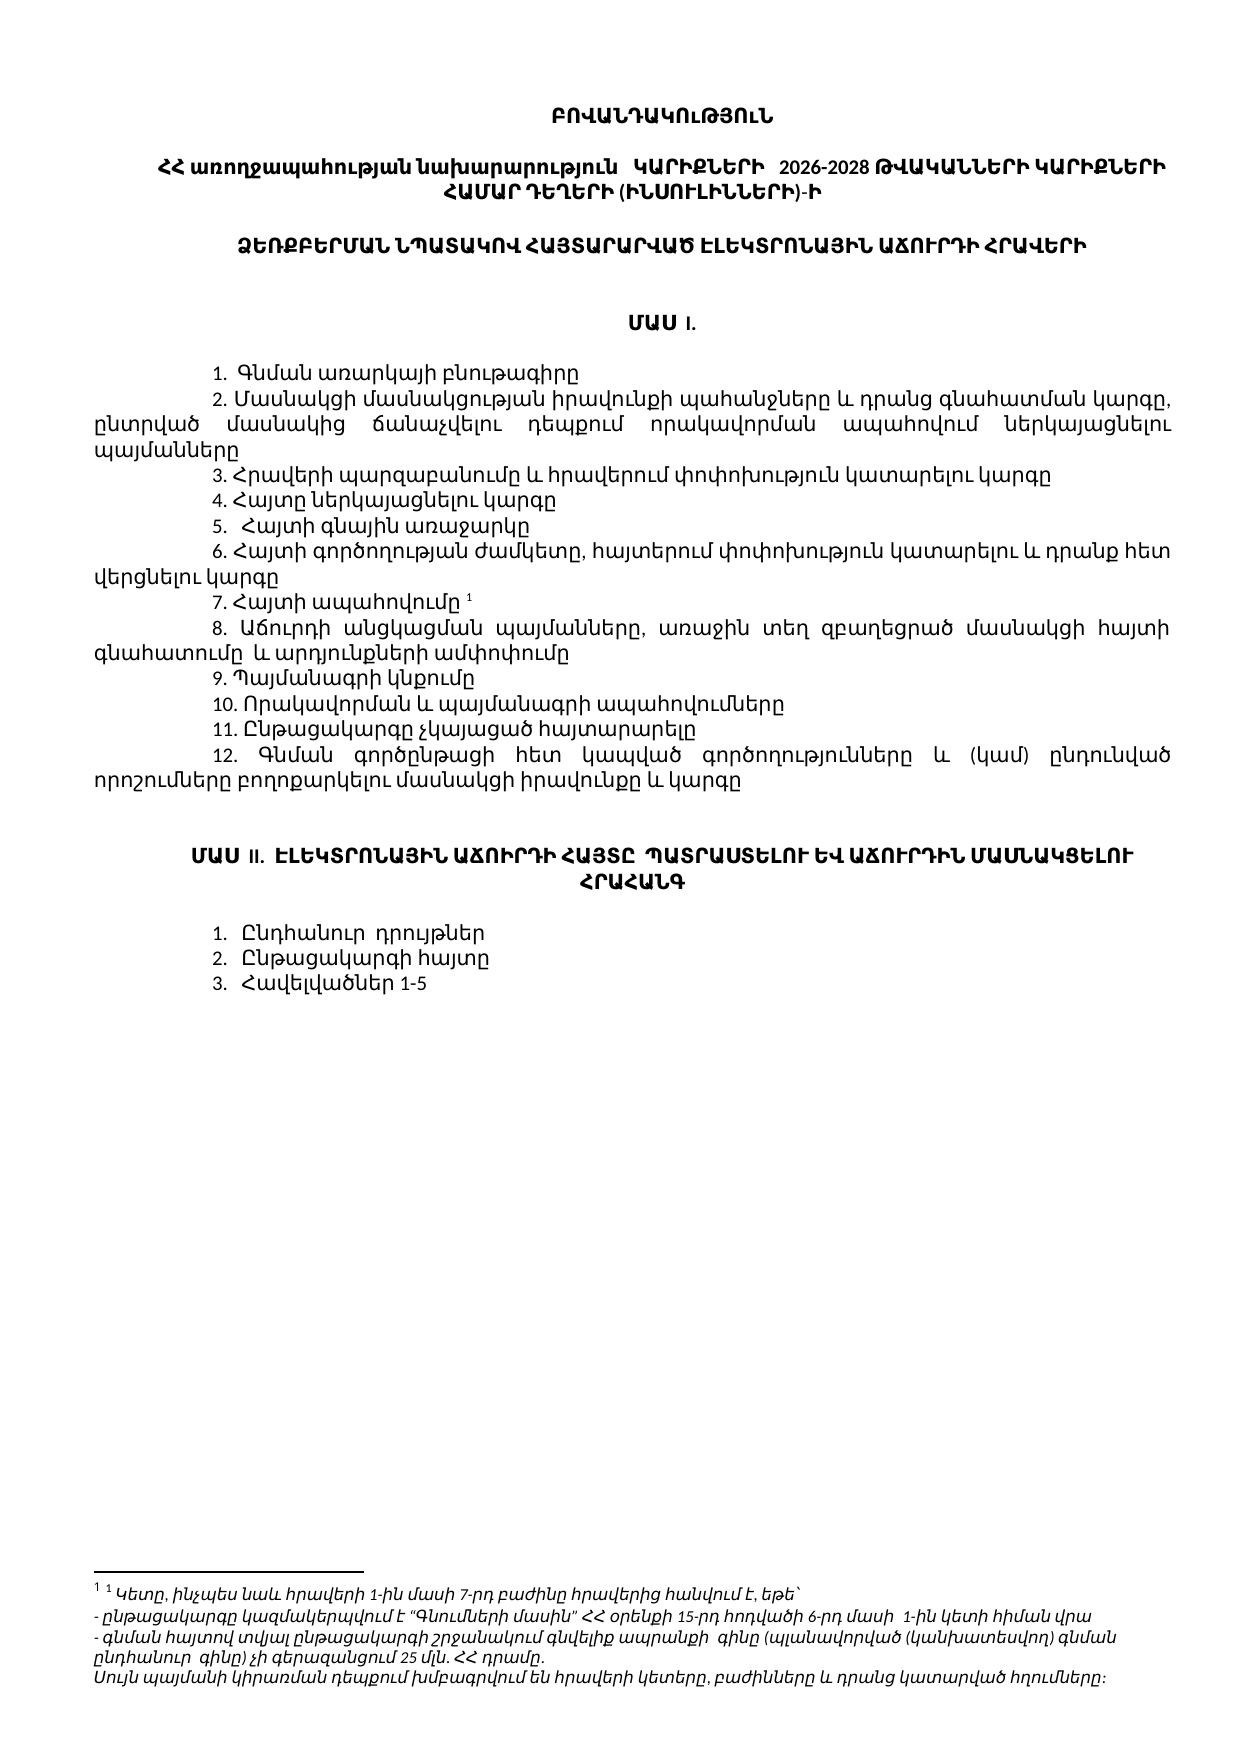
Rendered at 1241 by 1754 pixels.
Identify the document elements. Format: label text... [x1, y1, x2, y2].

text 10. Որակավորման և պայմանագրի ապահովումները [94, 691, 1171, 716]
text 12. Գնման գործընթացի հետ կապված գործողությունները և (կամ) ընդունված որոշումները բողոքարկելու մասնակցի իրավունքը և կարգը [94, 742, 1171, 793]
text 9. Պայմանագրի կնքումը [94, 666, 1171, 691]
text 8. Աճուրդի անցկացման պայմանները, առաջին տեղ զբաղեցրած մասնակցի հայտի գնահատումը և արդյունքների ամփոփումը [94, 615, 1171, 666]
text ՄԱՍ I. [94, 310, 1171, 335]
text 4. Հայտը ներկայացնելու կարգը [94, 488, 1171, 513]
text 11. Ընթացակարգը չկայացած հայտարարելը [94, 716, 1171, 742]
text 6. Հայտի գործողության ժամկետը, հայտերում փոփոխություն կատարելու և դրանք հետ վերցնելու կարգը [94, 538, 1171, 589]
text 1. Գնման առարկայի բնութագիրը [94, 361, 1171, 386]
text 3. Հրավերի պարզաբանումը և հրավերում փոփոխություն կատարելու կարգը [94, 462, 1171, 488]
text 2. Ընթացակարգի հայտը [94, 945, 1171, 971]
text 7. Հայտի ապահովումը 1 [94, 589, 1171, 615]
text 2. Մասնակցի մասնակցության իրավունքի պահանջները և դրանց գնահատման կարգը, ընտրված մասնակից ճանաչվելու դեպքում որակավորման ապահովում ներկայացնելու պայմանները [94, 386, 1171, 462]
text ՀՀ առողջապահության նախարարություն ԿԱՐԻՔՆԵՐԻ 2026-2028 ԹՎԱԿԱՆՆԵՐԻ ԿԱՐԻՔՆԵՐԻ ՀԱՄԱՐ ԴԵՂԵՐԻ (ԻՆՍՈՒԼԻՆՆԵՐԻ)-Ի [94, 154, 1171, 205]
text ՄԱՍ II. ԷԼԵԿՏՐՈՆԱՅԻՆ ԱՃՈԻՐԴԻ ՀԱՅՏԸ ՊԱՏՐԱՍՏԵԼՈՒ ԵՎ ԱՃՈՒՐԴԻՆ ՄԱՍՆԱԿՑԵԼՈՒ ՀՐԱՀԱՆԳ [94, 843, 1171, 894]
text 3. Հավելվածներ 1-5 [94, 971, 1171, 996]
text 5. Հայտի գնային առաջարկը [94, 513, 1171, 538]
text ԲՈՎԱՆԴԱԿՈւԹՅՈւՆ [94, 103, 1171, 128]
text 1. Ընդհանուր դրույթներ [94, 920, 1171, 945]
text ՁԵՌՔԲԵՐՄԱՆ ՆՊԱՏԱԿՈՎ ՀԱՅՏԱՐԱՐՎԱԾ ԷԼԵԿՏՐՈՆԱՅԻՆ ԱՃՈՒՐԴԻ ՀՐԱՎԵՐԻ [94, 233, 1171, 259]
